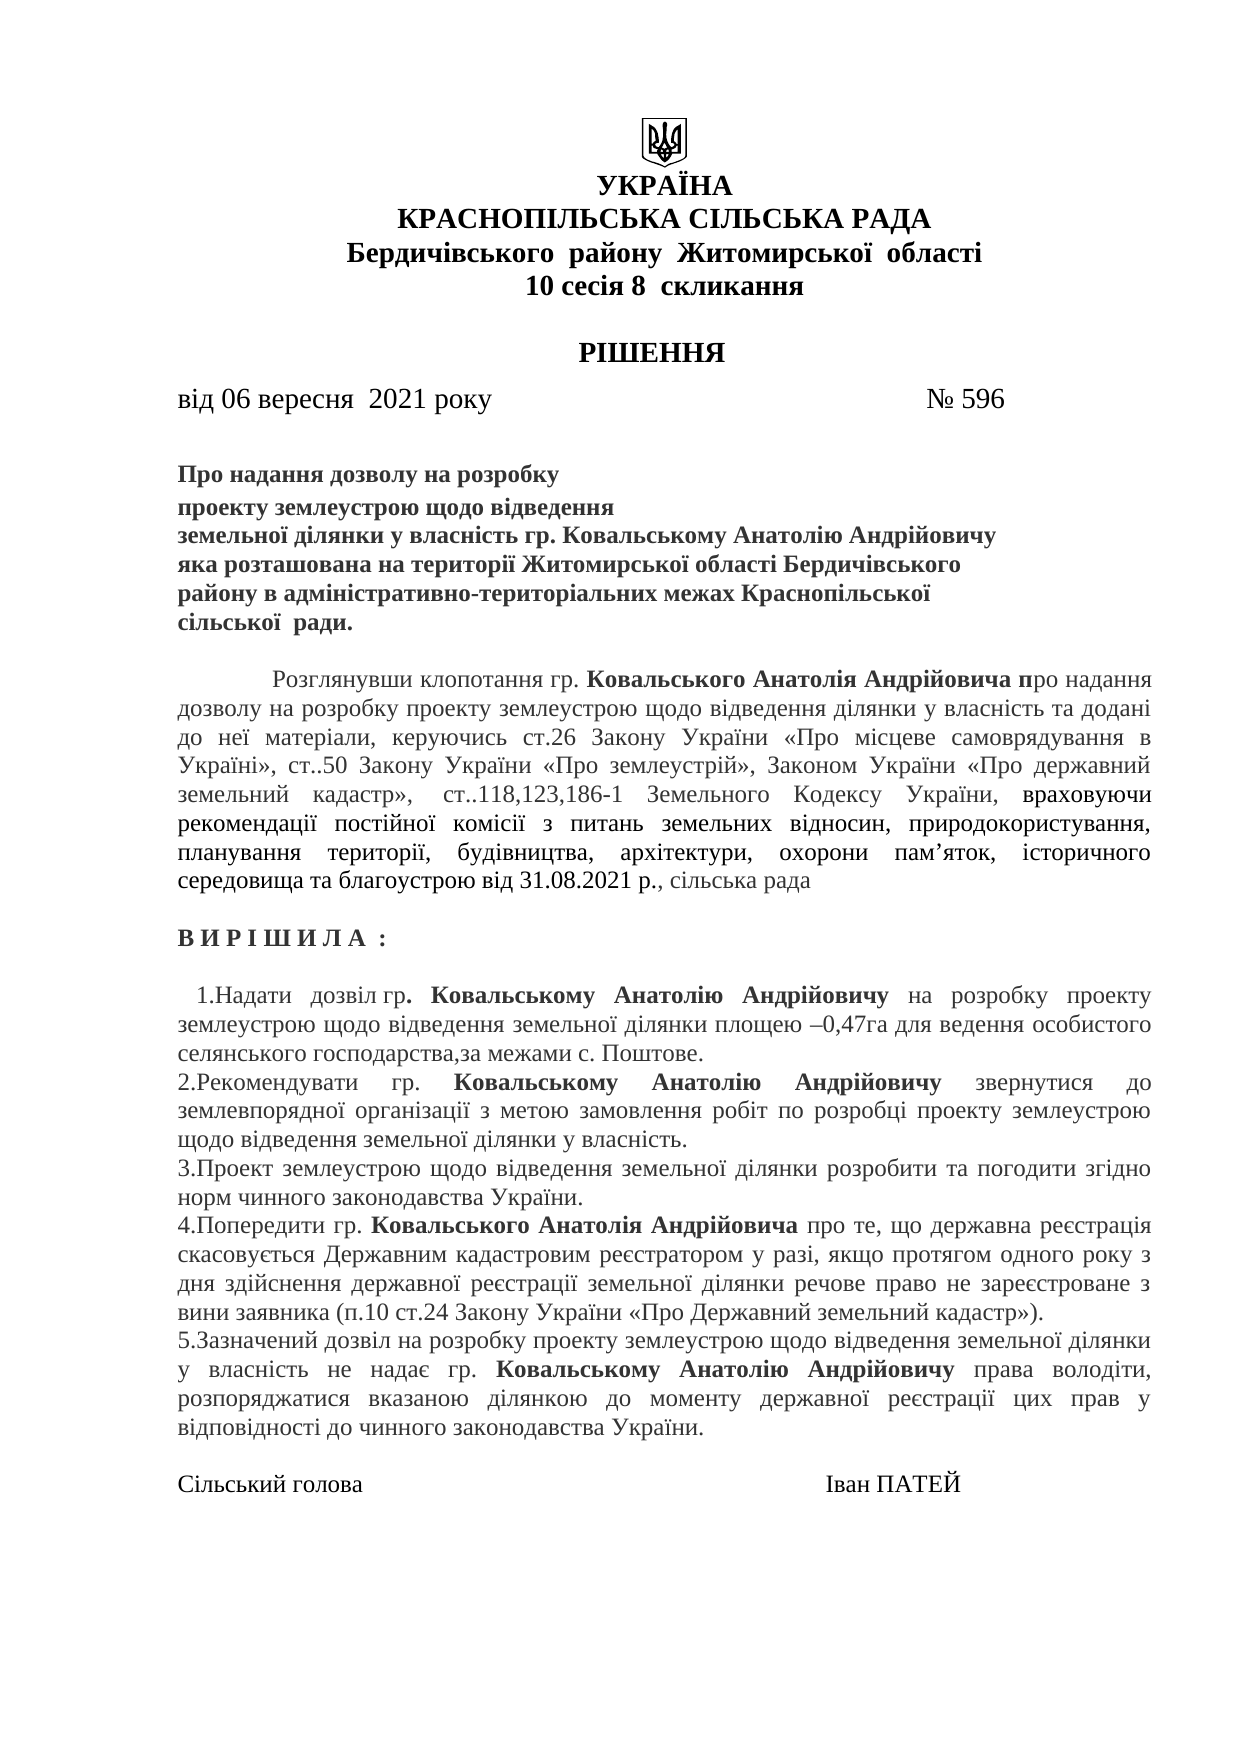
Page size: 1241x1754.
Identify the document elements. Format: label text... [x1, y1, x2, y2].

text Сільський голова Іван ПАТЕЙ [177, 1469, 1152, 1498]
text 5.Зазначений дозвіл на розробку проекту землеустрою щодо відведення земельної ділянки у власність не надає гр. Ковальському Анатолію Андрійовичу права володіти, розпоряджатися вказаною ділянкою до моменту державної реєстрації цих прав у відповідності до чинного законодавства України. [177, 1325, 1152, 1440]
text В И Р І Ш И Л А : [177, 923, 1152, 952]
text РІШЕННЯ [177, 336, 1152, 369]
text проекту землеустрою щодо відведення [177, 492, 1040, 520]
text 2.Рекомендувати гр. Ковальському Анатолію Андрійовичу звернутися до землевпорядної організації з метою замовлення робіт по розробці проекту землеустрою щодо відведення земельної ділянки у власність. [177, 1067, 1152, 1153]
text Бердичівського району Житомирської області [177, 235, 1152, 268]
text Розглянувши клопотання гр. Ковальського Анатолія Андрійовича про надання дозволу на розробку проекту землеустрою щодо відведення ділянки у власність та додані до неї матеріали, керуючись ст.26 Закону України «Про місцеве самоврядування в Україні», ст..50 Закону України «Про землеустрій», Законом України «Про державний земельний кадастр», ст..118,123,186-1 Земельного Кодексу України, враховуючи рекомендації постійної комісії з питань земельних відносин, природокористування, планування території, будівництва, архітектури, охорони пам’яток, історичного середовища та благоустрою від 31.08.2021 р., сільська рада [177, 664, 1152, 894]
text 1.Надати дозвіл гр. Ковальському Анатолію Андрійовичу на розробку проекту землеустрою щодо відведення земельної ділянки площею –0,47га для ведення особистого селянського господарства,за межами с. Поштове. [177, 980, 1152, 1067]
text Про надання дозволу на розробку [177, 459, 1152, 487]
text 10 сесія 8 скликання [177, 268, 1152, 302]
text 4.Попередити гр. Ковальського Анатолія Андрійовича про те, що державна реєстрація скасовується Державним кадастровим реєстратором у разі, якщо протягом одного року з дня здійснення державної реєстрації земельної ділянки речове право не зареєстроване з вини заявника (п.10 ст.24 Закону України «Про Державний земельний кадастр»). [177, 1210, 1152, 1325]
text КРАСНОПІЛЬСЬКА СІЛЬСЬКА РАДА [177, 201, 1152, 235]
text земельної ділянки у власність гр. Ковальському Анатолію Андрійовичу яка розташована на території Житомирської області Бердичівського району в адміністративно-територіальних межах Краснопільської сільської ради. [177, 520, 1040, 635]
text УКРАЇНА [177, 168, 1152, 201]
text 3.Проект землеустрою щодо відведення земельної ділянки розробити та погодити згідно норм чинного законодавства України. [177, 1153, 1152, 1210]
text від 06 вересня 2021 року № 596 [177, 382, 1152, 415]
